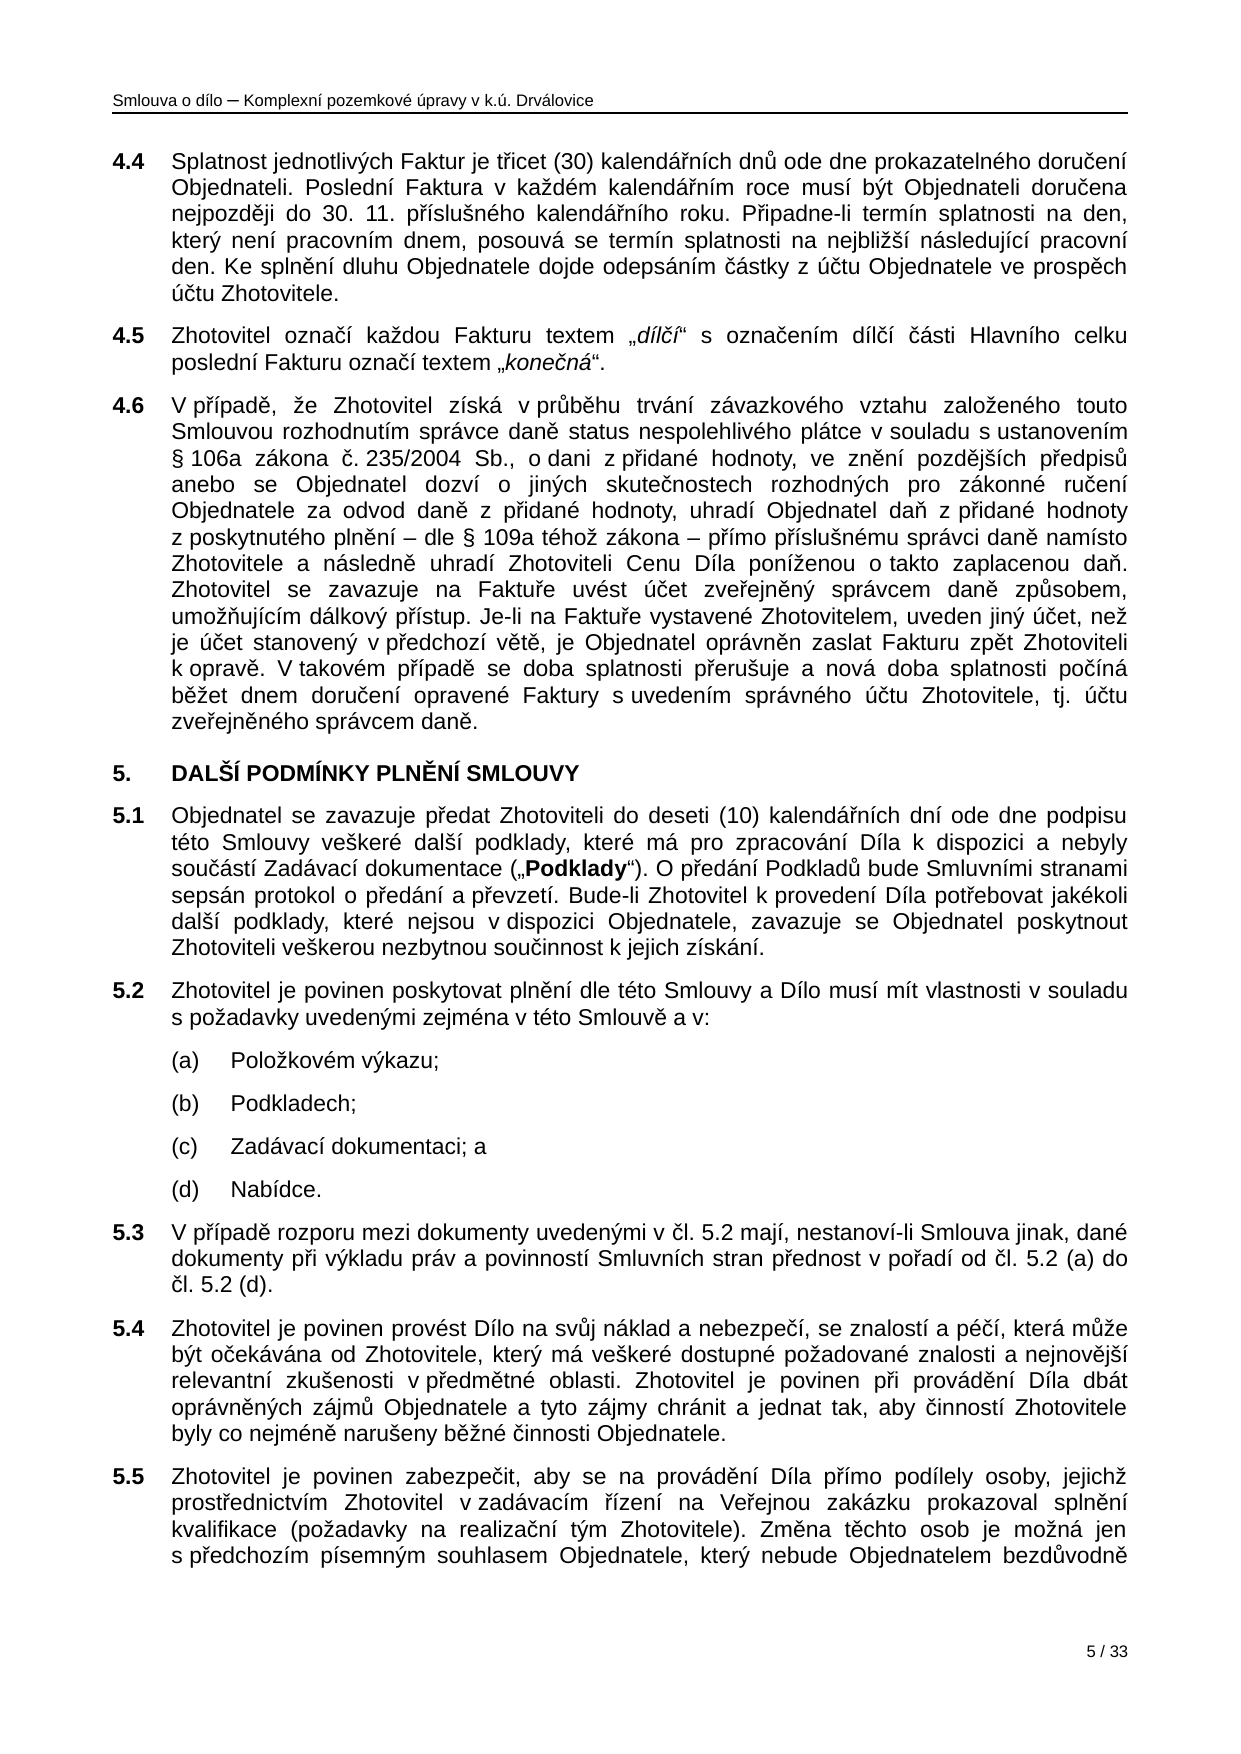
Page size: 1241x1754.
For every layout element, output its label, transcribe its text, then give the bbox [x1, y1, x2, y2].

list Podkladech; [171, 1090, 1128, 1116]
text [112, 1463, 1128, 1568]
text Zhotovitel označí každou Fakturu textem „dílčí“ s označením dílčí části Hlavního celku poslední Fakturu označí textem „konečná“. [112, 322, 1128, 375]
list Položkovém výkazu; [171, 1047, 1128, 1073]
text Splatnost jednotlivých Faktur je třicet (30) kalendářních dnů ode dne prokazatelného doručení Objednateli. Poslední Faktura v každém kalendářním roce musí být Objednateli doručena nejpozději do 30. 11. příslušného kalendářního roku. Připadne-li termín splatnosti na den, který není pracovním dnem, posouvá se termín splatnosti na nejbližší následující pracovní den. Ke splnění dluhu Objednatele dojde odepsáním částky z účtu Objednatele ve prospěch účtu Zhotovitele. [112, 148, 1128, 306]
text V případě rozporu mezi dokumenty uvedenými v čl. 5.2 mají, nestanoví-li Smlouva jinak, dané dokumenty při výkladu práv a povinností Smluvních stran přednost v pořadí od čl. 5.2 (a) do čl. 5.2 (d). [112, 1219, 1128, 1298]
text Další podmínky Plnění smlouvy [112, 759, 1128, 786]
text Zhotovitel je povinen poskytovat plnění dle této Smlouvy a Dílo musí mít vlastnosti v souladu s požadavky uvedenými zejména v této Smlouvě a v: [112, 977, 1128, 1030]
list Nabídce. [171, 1176, 1128, 1202]
list Zadávací dokumentaci; a [171, 1133, 1128, 1159]
text Zhotovitel je povinen provést Dílo na svůj náklad a nebezpečí, se znalostí a péčí, která může být očekávána od Zhotovitele, který má veškeré dostupné požadované znalosti a nejnovější relevantní zkušenosti v předmětné oblasti. Zhotovitel je povinen při provádění Díla dbát oprávněných zájmů Objednatele a tyto zájmy chránit a jednat tak, aby činností Zhotovitele byly co nejméně narušeny běžné činnosti Objednatele. [112, 1314, 1128, 1446]
text V případě, že Zhotovitel získá v průběhu trvání závazkového vztahu založeného touto Smlouvou rozhodnutím správce daně status nespolehlivého plátce v souladu s ustanovením § 106a zákona č. 235/2004 Sb., o dani z přidané hodnoty, ve znění pozdějších předpisů anebo se Objednatel dozví o jiných skutečnostech rozhodných pro zákonné ručení Objednatele za odvod daně z přidané hodnoty, uhradí Objednatel daň z přidané hodnoty z poskytnutého plnění – dle § 109a téhož zákona – přímo příslušnému správci daně namísto Zhotovitele a následně uhradí Zhotoviteli Cenu Díla poníženou o takto zaplacenou daň. Zhotovitel se zavazuje na Faktuře uvést účet zveřejněný správcem daně způsobem, umožňujícím dálkový přístup. Je-li na Faktuře vystavené Zhotovitelem, uveden jiný účet, než je účet stanovený v předchozí větě, je Objednatel oprávněn zaslat Fakturu zpět Zhotoviteli k opravě. V takovém případě se doba splatnosti přerušuje a nová doba splatnosti počíná běžet dnem doručení opravené Faktury s uvedením správného účtu Zhotovitele, tj. účtu zveřejněného správcem daně. [112, 392, 1128, 734]
text Objednatel se zavazuje předat Zhotoviteli do deseti (10) kalendářních dní ode dne podpisu této Smlouvy veškeré další podklady, které má pro zpracování Díla k dispozici a nebyly součástí Zadávací dokumentace („Podklady“). O předání Podkladů bude Smluvními stranami sepsán protokol o předání a převzetí. Bude-li Zhotovitel k provedení Díla potřebovat jakékoli další podklady, které nejsou v dispozici Objednatele, zavazuje se Objednatel poskytnout Zhotoviteli veškerou nezbytnou součinnost k jejich získání. [112, 802, 1128, 961]
